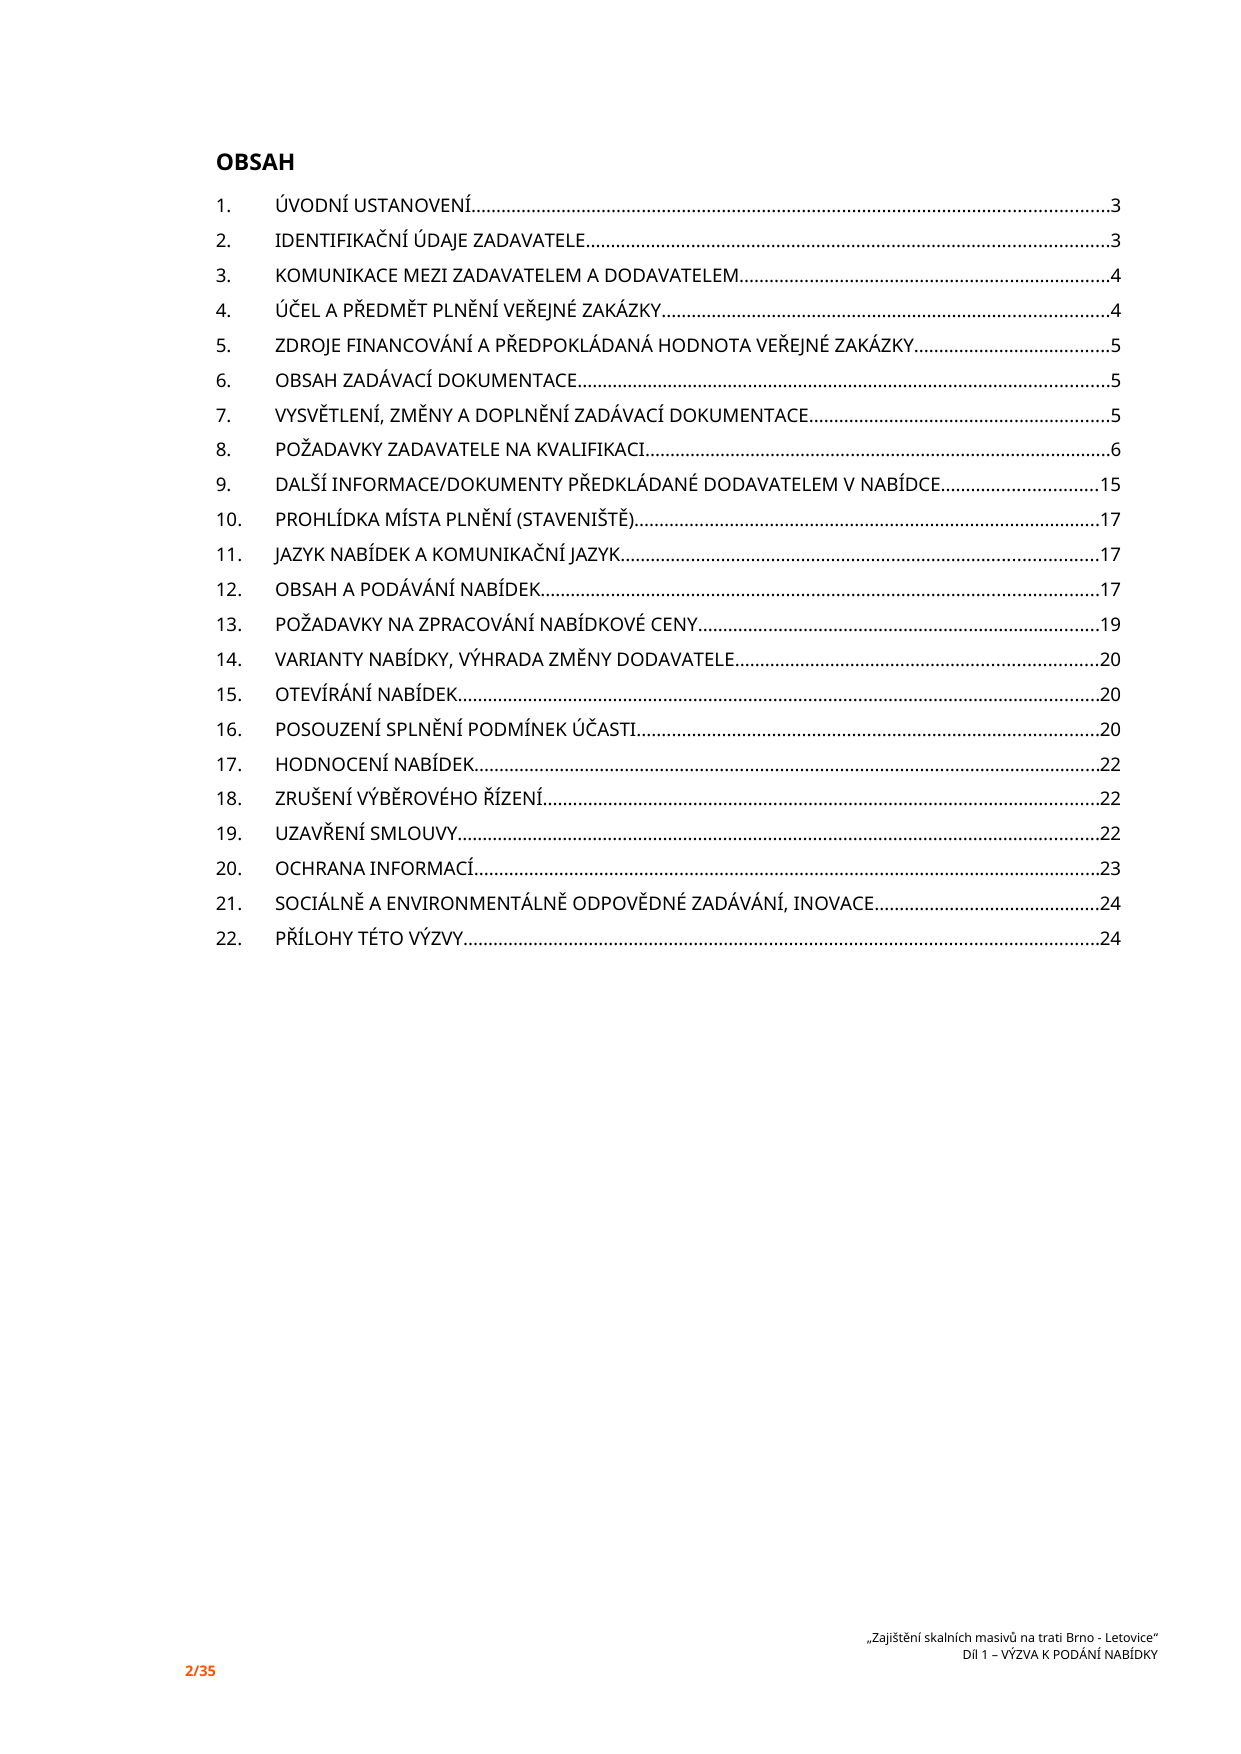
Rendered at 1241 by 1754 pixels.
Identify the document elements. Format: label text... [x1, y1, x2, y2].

text 16. POSOUZENÍ SPLNĚNÍ PODMÍNEK ÚČASTI 20 [216, 716, 1122, 741]
text 21. SOCIÁLNĚ A ENVIRONMENTÁLNĚ ODPOVĚDNÉ ZADÁVÁNÍ, INOVACE 24 [216, 890, 1122, 916]
text 17. HODNOCENÍ NABÍDEK 22 [216, 751, 1122, 776]
text 22. PŘÍLOHY TÉTO VÝZVY 24 [216, 925, 1122, 951]
text 4. ÚČEL A PŘEDMĚT PLNĚNÍ VEŘEJNÉ ZAKÁZKY 4 [216, 297, 1122, 323]
text Obsah [216, 146, 1122, 177]
text 11. JAZYK NABÍDEK A KOMUNIKAČNÍ JAZYK 17 [216, 541, 1122, 567]
text 8. POŽADAVKY ZADAVATELE NA KVALIFIKACI 6 [216, 437, 1122, 462]
text 9. DALŠÍ INFORMACE/DOKUMENTY PŘEDKLÁDANÉ DODAVATELEM V NABÍDCE 15 [216, 472, 1122, 497]
text 15. OTEVÍRÁNÍ NABÍDEK 20 [216, 681, 1122, 707]
text 6. OBSAH ZADÁVACÍ DOKUMENTACE 5 [216, 367, 1122, 392]
text 5. ZDROJE FINANCOVÁNÍ A PŘEDPOKLÁDANÁ HODNOTA VEŘEJNÉ ZAKÁZKY 5 [216, 332, 1122, 358]
text 14. VARIANTY NABÍDKY, VÝHRADA ZMĚNY DODAVATELE 20 [216, 646, 1122, 672]
text 12. OBSAH A PODÁVÁNÍ NABÍDEK 17 [216, 576, 1122, 602]
text 1. ÚVODNÍ USTANOVENÍ 3 [216, 192, 1122, 218]
text 20. OCHRANA INFORMACÍ 23 [216, 856, 1122, 881]
text 18. ZRUŠENÍ VÝBĚROVÉHO ŘÍZENÍ 22 [216, 786, 1122, 811]
text 7. VYSVĚTLENÍ, ZMĚNY A DOPLNĚNÍ ZADÁVACÍ DOKUMENTACE 5 [216, 402, 1122, 427]
text 2. IDENTIFIKAČNÍ ÚDAJE ZADAVATELE 3 [216, 227, 1122, 253]
text 10. PROHLÍDKA MÍSTA PLNĚNÍ (STAVENIŠTĚ) 17 [216, 507, 1122, 532]
text 19. UZAVŘENÍ SMLOUVY 22 [216, 821, 1122, 846]
text 13. POŽADAVKY NA ZPRACOVÁNÍ NABÍDKOVÉ CENY 19 [216, 611, 1122, 637]
text 3. KOMUNIKACE MEZI ZADAVATELEM a DODAVATELEM 4 [216, 262, 1122, 288]
